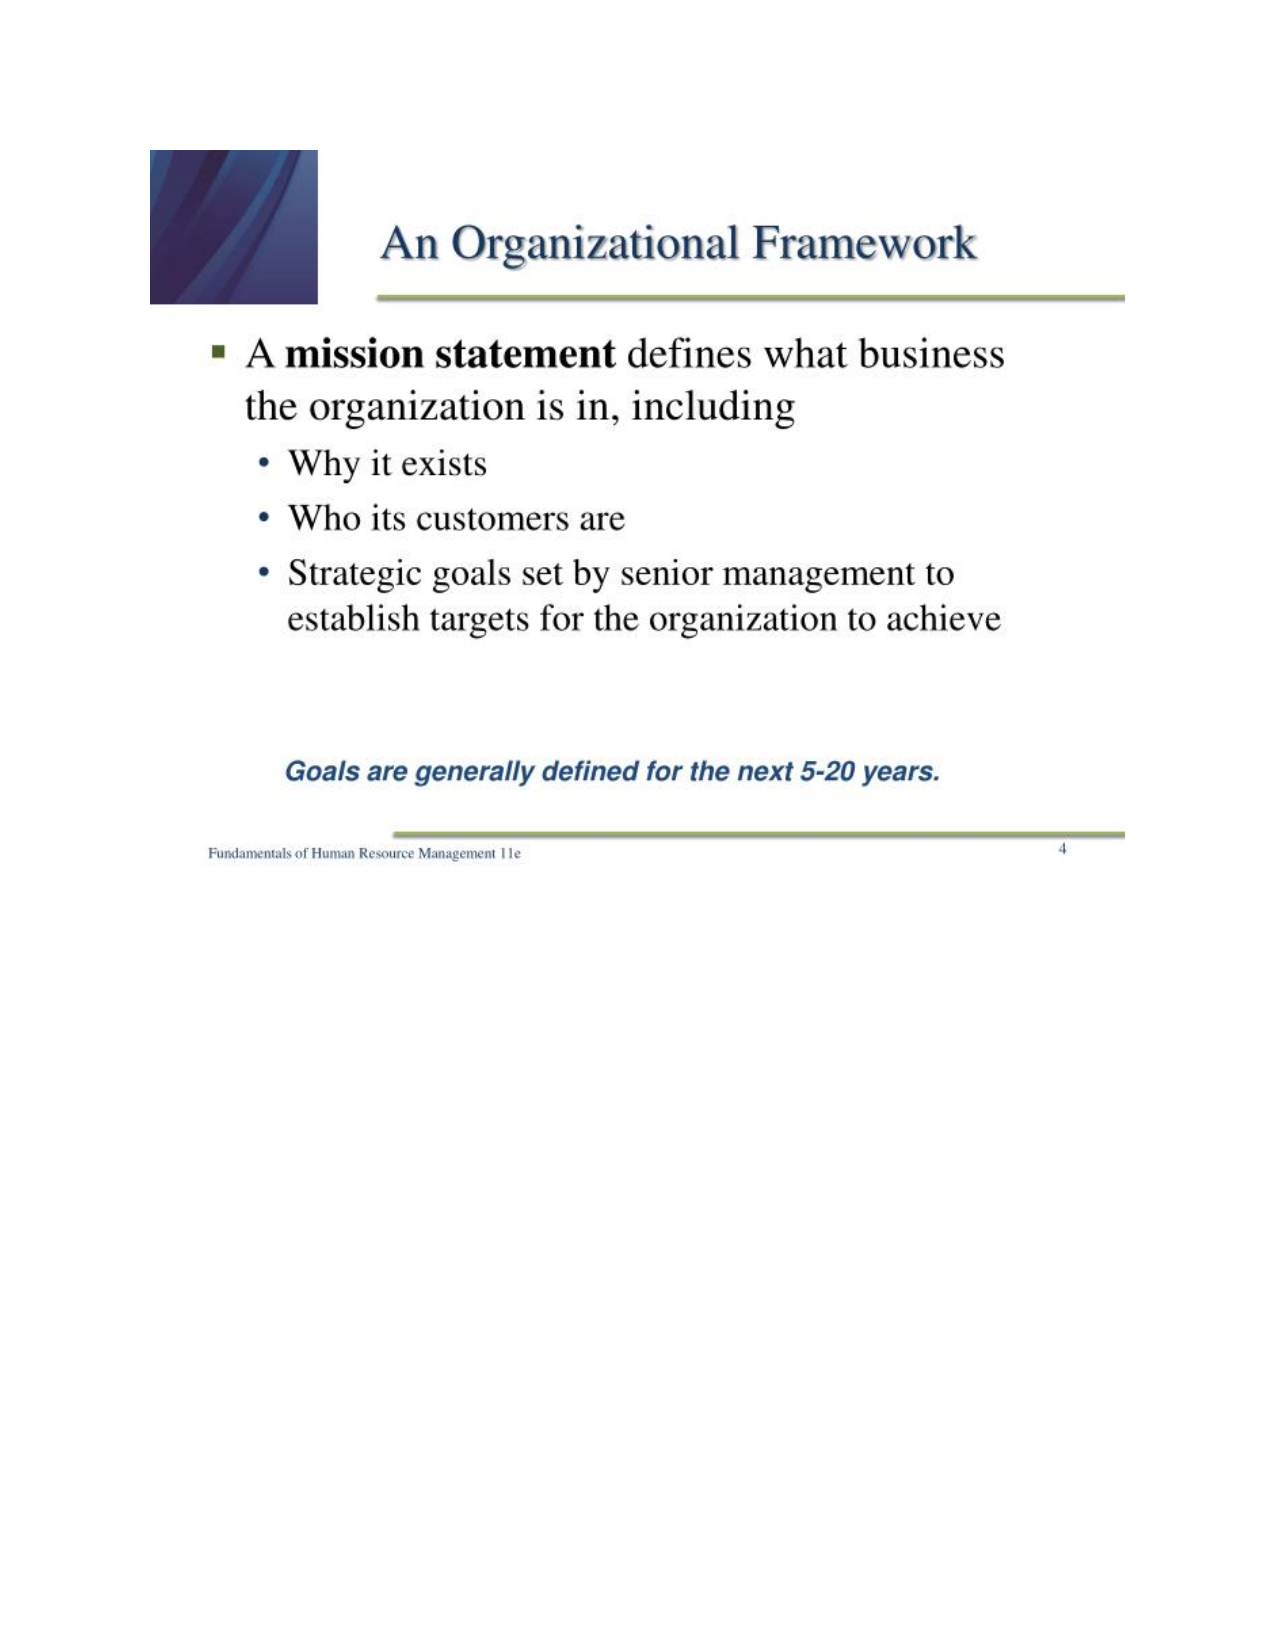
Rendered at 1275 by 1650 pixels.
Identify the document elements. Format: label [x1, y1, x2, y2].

picture [150, 150, 1125, 882]
